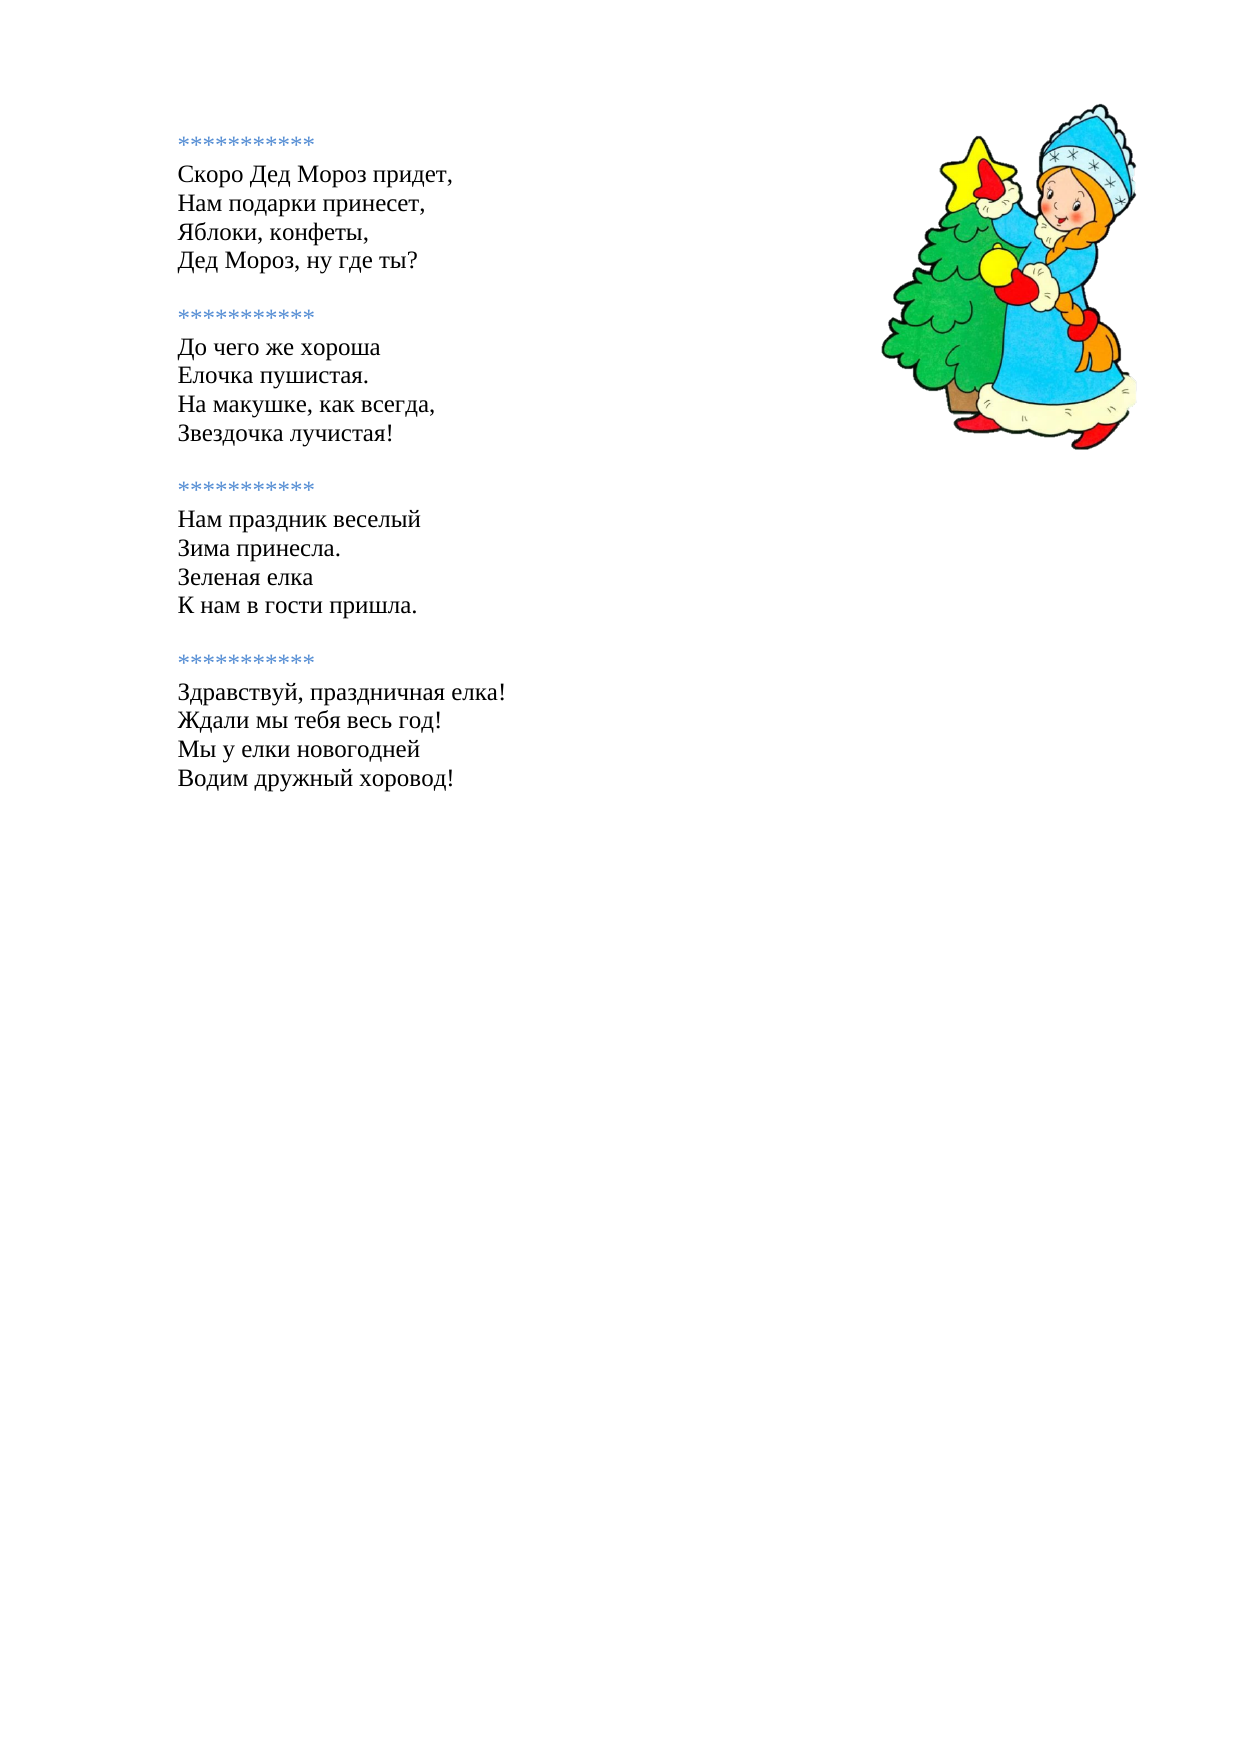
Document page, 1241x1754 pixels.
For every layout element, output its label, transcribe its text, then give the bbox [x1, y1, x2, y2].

text Яблоки, конфеты, [177, 217, 878, 246]
text Елочка пушистая. [177, 361, 878, 389]
text До чего же хороша [177, 332, 878, 361]
text К нам в гости пришла. [177, 591, 1152, 619]
text Нам подарки принесет, [177, 188, 878, 217]
text Скоро Дед Мороз придет, [177, 159, 878, 188]
text *********** [177, 648, 1152, 677]
text Мы у елки новогодней [177, 734, 1152, 763]
text *********** [177, 131, 878, 159]
text Дед Мороз, ну где ты? [177, 246, 878, 274]
text *********** [177, 476, 1152, 504]
text На макушке, как всегда, [177, 389, 878, 418]
text Нам праздник веселый [177, 504, 1152, 533]
text Здравствуй, праздничная елка! [177, 677, 1152, 706]
text *********** [177, 303, 878, 332]
picture [878, 101, 1152, 452]
text Звездочка лучистая! [177, 418, 878, 447]
text Ждали мы тебя весь год! [177, 706, 1152, 734]
text Водим дружный хоровод! [177, 763, 1152, 792]
text Зима принесла. [177, 533, 1152, 562]
text Зеленая елка [177, 562, 1152, 591]
